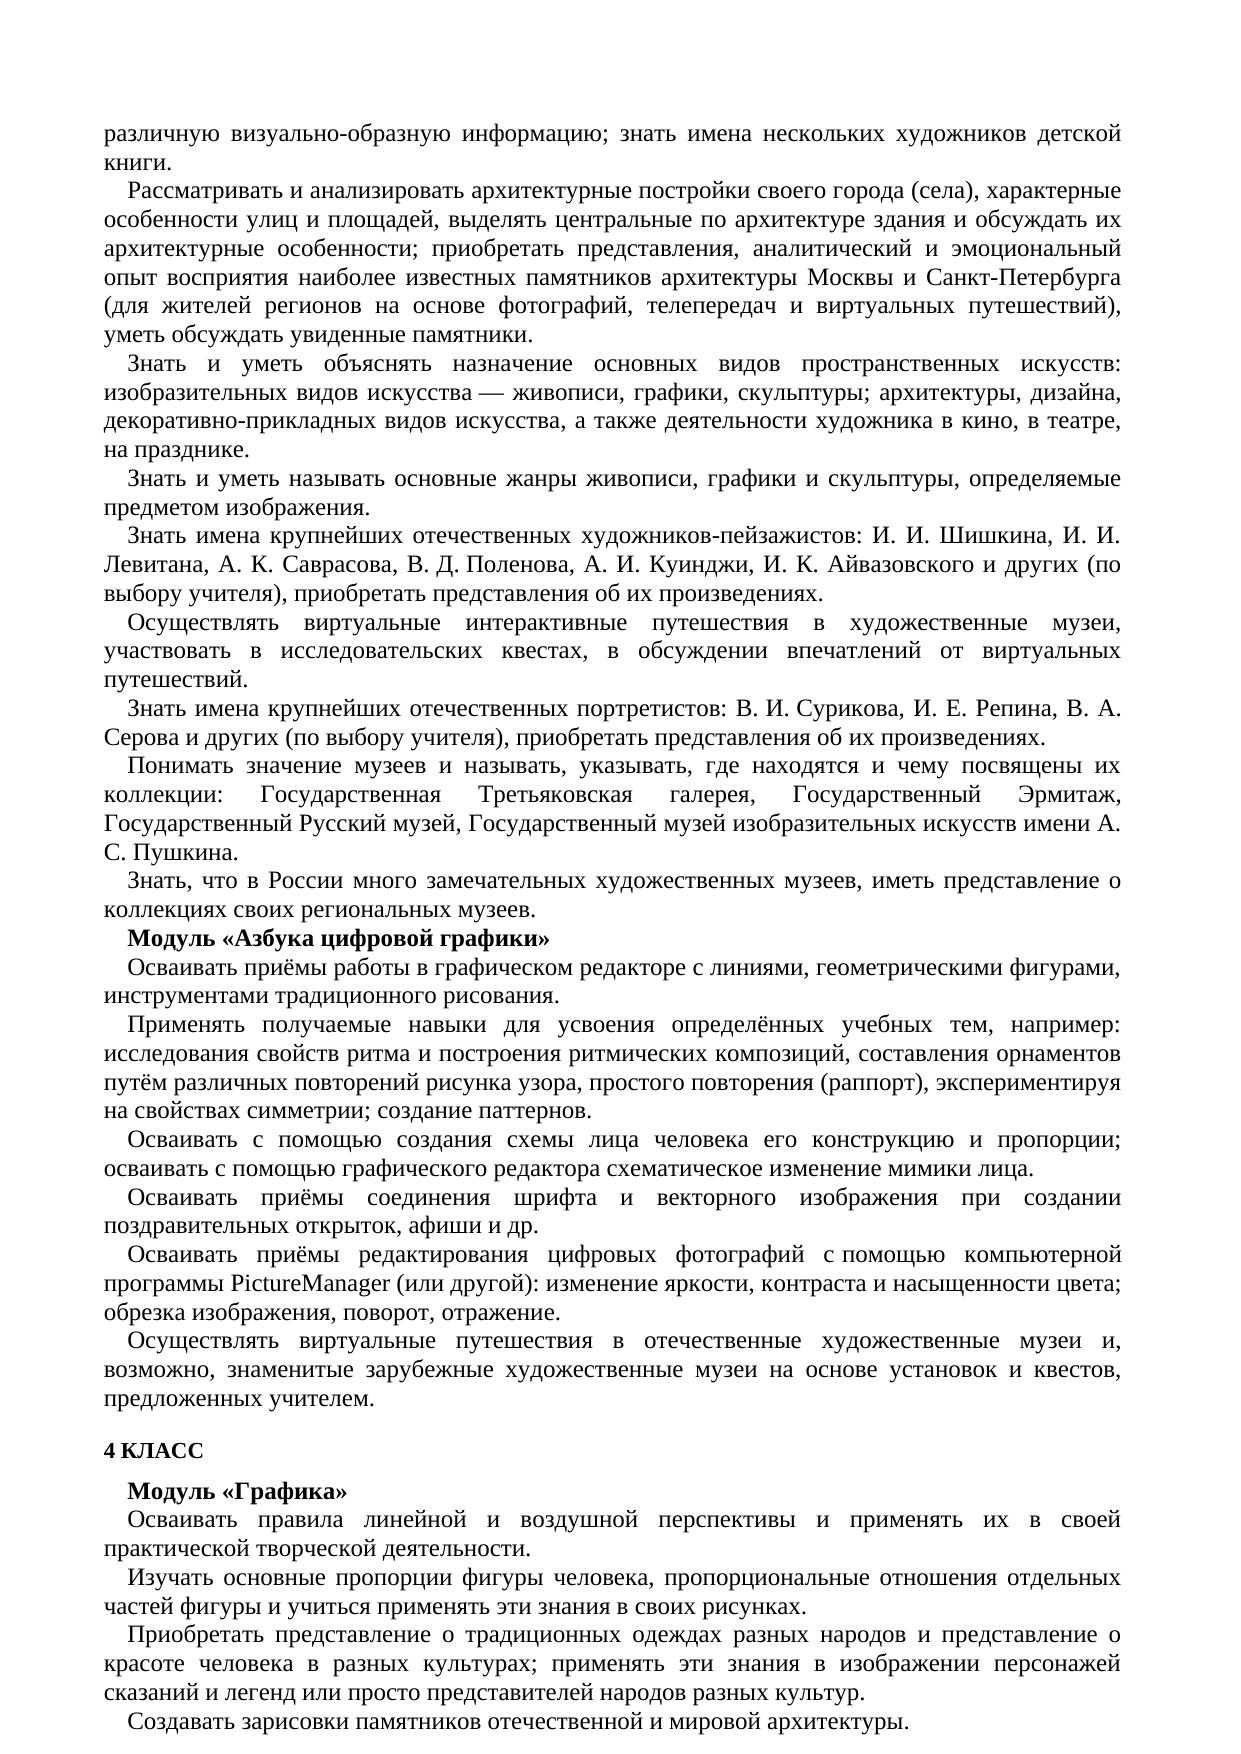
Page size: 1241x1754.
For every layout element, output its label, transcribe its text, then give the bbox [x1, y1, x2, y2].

text Осуществлять виртуальные путешествия в отечественные художественные музеи и, возможно, знаменитые зарубежные художественные музеи на основе установок и квестов, предложенных учителем. [103, 1326, 1122, 1412]
text Осваивать с помощью создания схемы лица человека его конструкцию и пропорции; осваивать с помощью графического редактора схематическое изменение мимики лица. [103, 1124, 1122, 1182]
text Понимать значение музеев и называть, указывать, где находятся и чему посвящены их коллекции: Государственная Третьяковская галерея, Государственный Эрмитаж, Государственный Русский музей, Государственный музей изобразительных искусств имени А. С. Пушкина. [103, 751, 1122, 866]
text Модуль «Азбука цифровой графики» [103, 923, 1122, 952]
text Знать, что в России много замечательных художественных музеев, иметь представление о коллекциях своих региональных музеев. [103, 866, 1122, 923]
text Приобретать представление о традиционных одеждах разных народов и представление о красоте человека в разных культурах; применять эти знания в изображении персонажей сказаний и легенд или просто представителей народов разных культур. [103, 1619, 1122, 1706]
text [103, 118, 1122, 176]
text Знать и уметь называть основные жанры живописи, графики и скульптуры, определяемые предметом изображения. [103, 463, 1122, 521]
text 4 КЛАСС [103, 1437, 1122, 1463]
text Создавать зарисовки памятников отечественной и мировой архитектуры. [103, 1706, 1122, 1734]
text Осваивать правила линейной и воздушной перспективы и применять их в своей практической творческой деятельности. [103, 1504, 1122, 1562]
text Рассматривать и анализировать архитектурные постройки своего города (села), характерные особенности улиц и площадей, выделять центральные по архитектуре здания и обсуждать их архитектурные особенности; приобретать представления, аналитический и эмоциональный опыт восприятия наиболее известных памятников архитектуры Москвы и Санкт-Петербурга (для жителей регионов на основе фотографий, телепередач и виртуальных путешествий), уметь обсуждать увиденные памятники. [103, 176, 1122, 348]
text Изучать основные пропорции фигуры человека, пропорциональные отношения отдельных частей фигуры и учиться применять эти знания в своих рисунках. [103, 1562, 1122, 1619]
text Применять получаемые навыки для усвоения определённых учебных тем, например: исследования свойств ритма и построения ритмических композиций, составления орнаментов путём различных повторений рисунка узора, простого повторения (раппорт), экспериментируя на свойствах симметрии; создание паттернов. [103, 1009, 1122, 1124]
text Модуль «Графика» [103, 1476, 1122, 1504]
text Знать имена крупнейших отечественных портретистов: В. И. Сурикова, И. Е. Репина, В. А. Серова и других (по выбору учителя), приобретать представления об их произведениях. [103, 693, 1122, 751]
text Осваивать приёмы соединения шрифта и векторного изображения при создании поздравительных открыток, афиши и др. [103, 1182, 1122, 1239]
text Знать и уметь объяснять назначение основных видов пространственных искусств: изобразительных видов искусства — живописи, графики, скульптуры; архитектуры, дизайна, декоративно-прикладных видов искусства, а также деятельности художника в кино, в театре, на празднике. [103, 348, 1122, 463]
text Осваивать приёмы редактирования цифровых фотографий с помощью компьютерной программы PictureManager (или другой): изменение яркости, контраста и насыщенности цвета; обрезка изображения, поворот, отражение. [103, 1239, 1122, 1326]
text Знать имена крупнейших отечественных художников-пейзажистов: И. И. Шишкина, И. И. Левитана, А. К. Саврасова, В. Д. Поленова, А. И. Куинджи, И. К. Айвазовского и других (по выбору учителя), приобретать представления об их произведениях. [103, 521, 1122, 607]
text Осваивать приёмы работы в графическом редакторе с линиями, геометрическими фигурами, инструментами традиционного рисования. [103, 952, 1122, 1009]
text Осуществлять виртуальные интерактивные путешествия в художественные музеи, участвовать в исследовательских квестах, в обсуждении впечатлений от виртуальных путешествий. [103, 607, 1122, 693]
